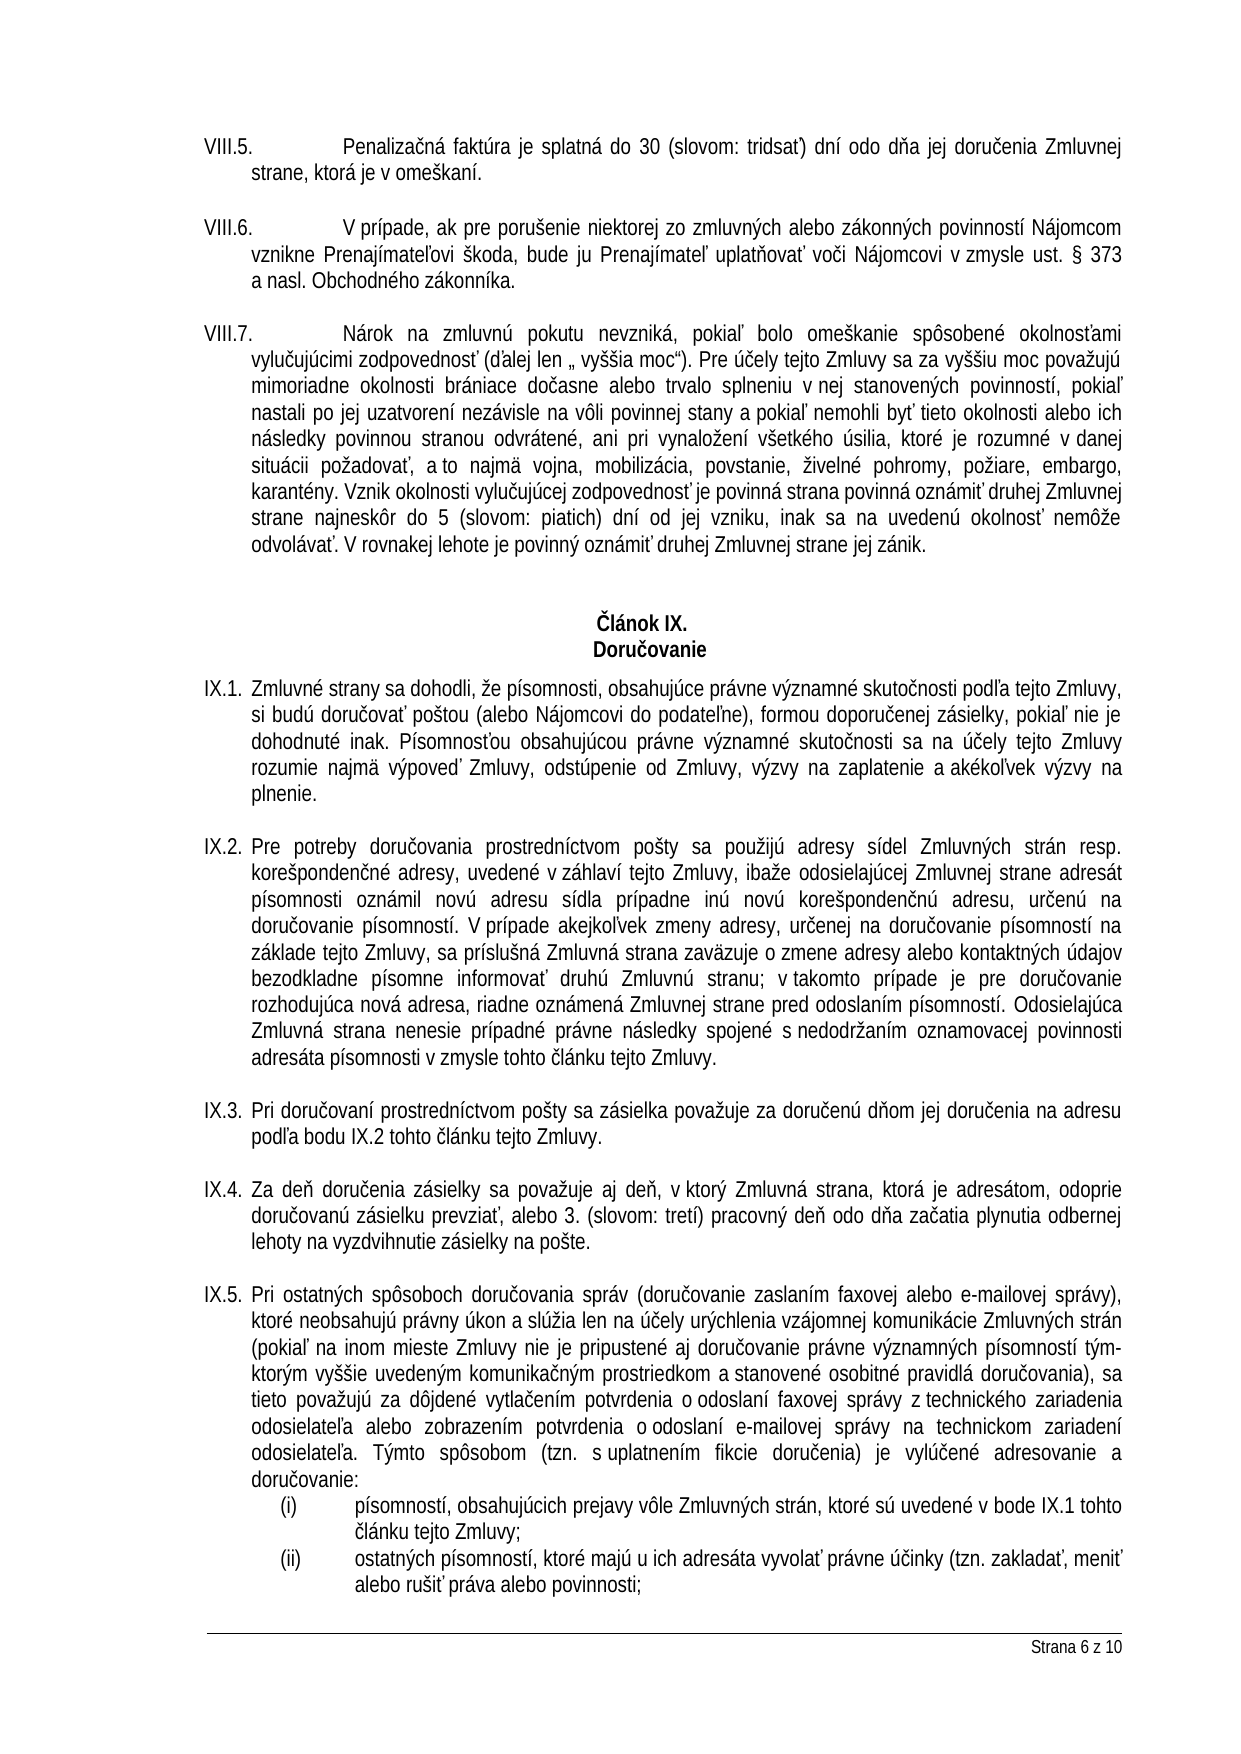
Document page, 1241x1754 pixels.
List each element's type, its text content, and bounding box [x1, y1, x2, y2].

list Penalizačná faktúra je splatná do 30 (slovom: tridsať) dní odo dňa jej doručenia Zmluvnej strane, ktorá je v omeškaní. [204, 133, 1122, 186]
list V prípade, ak pre porušenie niektorej zo zmluvných alebo zákonných povinností Nájomcom vznikne Prenajímateľovi škoda, bude ju Prenajímateľ uplatňovať voči Nájomcovi v zmysle ust. § 373 a nasl. Obchodného zákonníka. [204, 214, 1122, 293]
list Za deň doručenia zásielky sa považuje aj deň, v ktorý Zmluvná strana, ktorá je adresátom, odoprie doručovanú zásielku prevziať, alebo 3. (slovom: tretí) pracovný deň odo dňa začatia plynutia odbernej lehoty na vyzdvihnutie zásielky na pošte. [204, 1176, 1122, 1255]
list Pre potreby doručovania prostredníctvom pošty sa použijú adresy sídel Zmluvných strán resp. korešpondenčné adresy, uvedené v záhlaví tejto Zmluvy, ibaže odosielajúcej Zmluvnej strane adresát písomnosti oznámil novú adresu sídla prípadne inú novú korešpondenčnú adresu, určenú na doručovanie písomností. V prípade akejkoľvek zmeny adresy, určenej na doručovanie písomností na základe tejto Zmluvy, sa príslušná Zmluvná strana zaväzuje o zmene adresy alebo kontaktných údajov bezodkladne písomne informovať druhú Zmluvnú stranu; v takomto prípade je pre doručovanie rozhodujúca nová adresa, riadne oznámená Zmluvnej strane pred odoslaním písomností. Odosielajúca Zmluvná strana nenesie prípadné právne následky spojené s nedodržaním oznamovacej povinnosti adresáta písomnosti v zmysle tohto článku tejto Zmluvy. [204, 833, 1122, 1070]
text (ii) ostatných písomností, ktoré majú u ich adresáta vyvolať právne účinky (tzn. zakladať, meniť alebo rušiť práva alebo povinnosti; [280, 1544, 1122, 1597]
list Nárok na zmluvnú pokutu nevzniká, pokiaľ bolo omeškanie spôsobené okolnosťami vylučujúcimi zodpovednosť (ďalej len „ vyššia moc“). Pre účely tejto Zmluvy sa za vyššiu moc považujú mimoriadne okolnosti brániace dočasne alebo trvalo splneniu v nej stanovených povinností, pokiaľ nastali po jej uzatvorení nezávisle na vôli povinnej stany a pokiaľ nemohli byť tieto okolnosti alebo ich následky povinnou stranou odvrátené, ani pri vynaložení všetkého úsilia, ktoré je rozumné v danej situácii požadovať, a to najmä vojna, mobilizácia, povstanie, živelné pohromy, požiare, embargo, karantény. Vznik okolnosti vylučujúcej zodpovednosť je povinná strana povinná oznámiť druhej Zmluvnej strane najneskôr do 5 (slovom: piatich) dní od jej vzniku, inak sa na uvedenú okolnosť nemôže odvolávať. V rovnakej lehote je povinný oznámiť druhej Zmluvnej strane jej zánik. [204, 320, 1122, 557]
list Pri ostatných spôsoboch doručovania správ (doručovanie zaslaním faxovej alebo e-mailovej správy), ktoré neobsahujú právny úkon a slúžia len na účely urýchlenia vzájomnej komunikácie Zmluvných strán (pokiaľ na inom mieste Zmluvy nie je pripustené aj doručovanie právne významných písomností tým-ktorým vyššie uvedeným komunikačným prostriedkom a stanovené osobitné pravidlá doručovania), sa tieto považujú za dôjdené vytlačením potvrdenia o odoslaní faxovej správy z technického zariadenia odosielateľa alebo zobrazením potvrdenia o odoslaní e-mailovej správy na technickom zariadení odosielateľa. Týmto spôsobom (tzn. s uplatnením fikcie doručenia) je vylúčené adresovanie a doručovanie: [204, 1281, 1122, 1492]
list Pri doručovaní prostredníctvom pošty sa zásielka považuje za doručenú dňom jej doručenia na adresu podľa bodu 9.2 tohto článku tejto Zmluvy. [204, 1097, 1122, 1149]
text Doručovanie [207, 636, 1122, 662]
text (i) písomností, obsahujúcich prejavy vôle Zmluvných strán, ktoré sú uvedené v bode 9.1 tohto článku tejto Zmluvy; [280, 1492, 1122, 1544]
list Zmluvné strany sa dohodli, že písomnosti, obsahujúce právne významné skutočnosti podľa tejto Zmluvy, si budú doručovať poštou (alebo Nájomcovi do podateľne), formou doporučenej zásielky, pokiaľ nie je dohodnuté inak. Písomnosťou obsahujúcou právne významné skutočnosti sa na účely tejto Zmluvy rozumie najmä výpoveď Zmluvy, odstúpenie od Zmluvy, výzvy na zaplatenie a akékoľvek výzvy na plnenie. [204, 675, 1122, 807]
